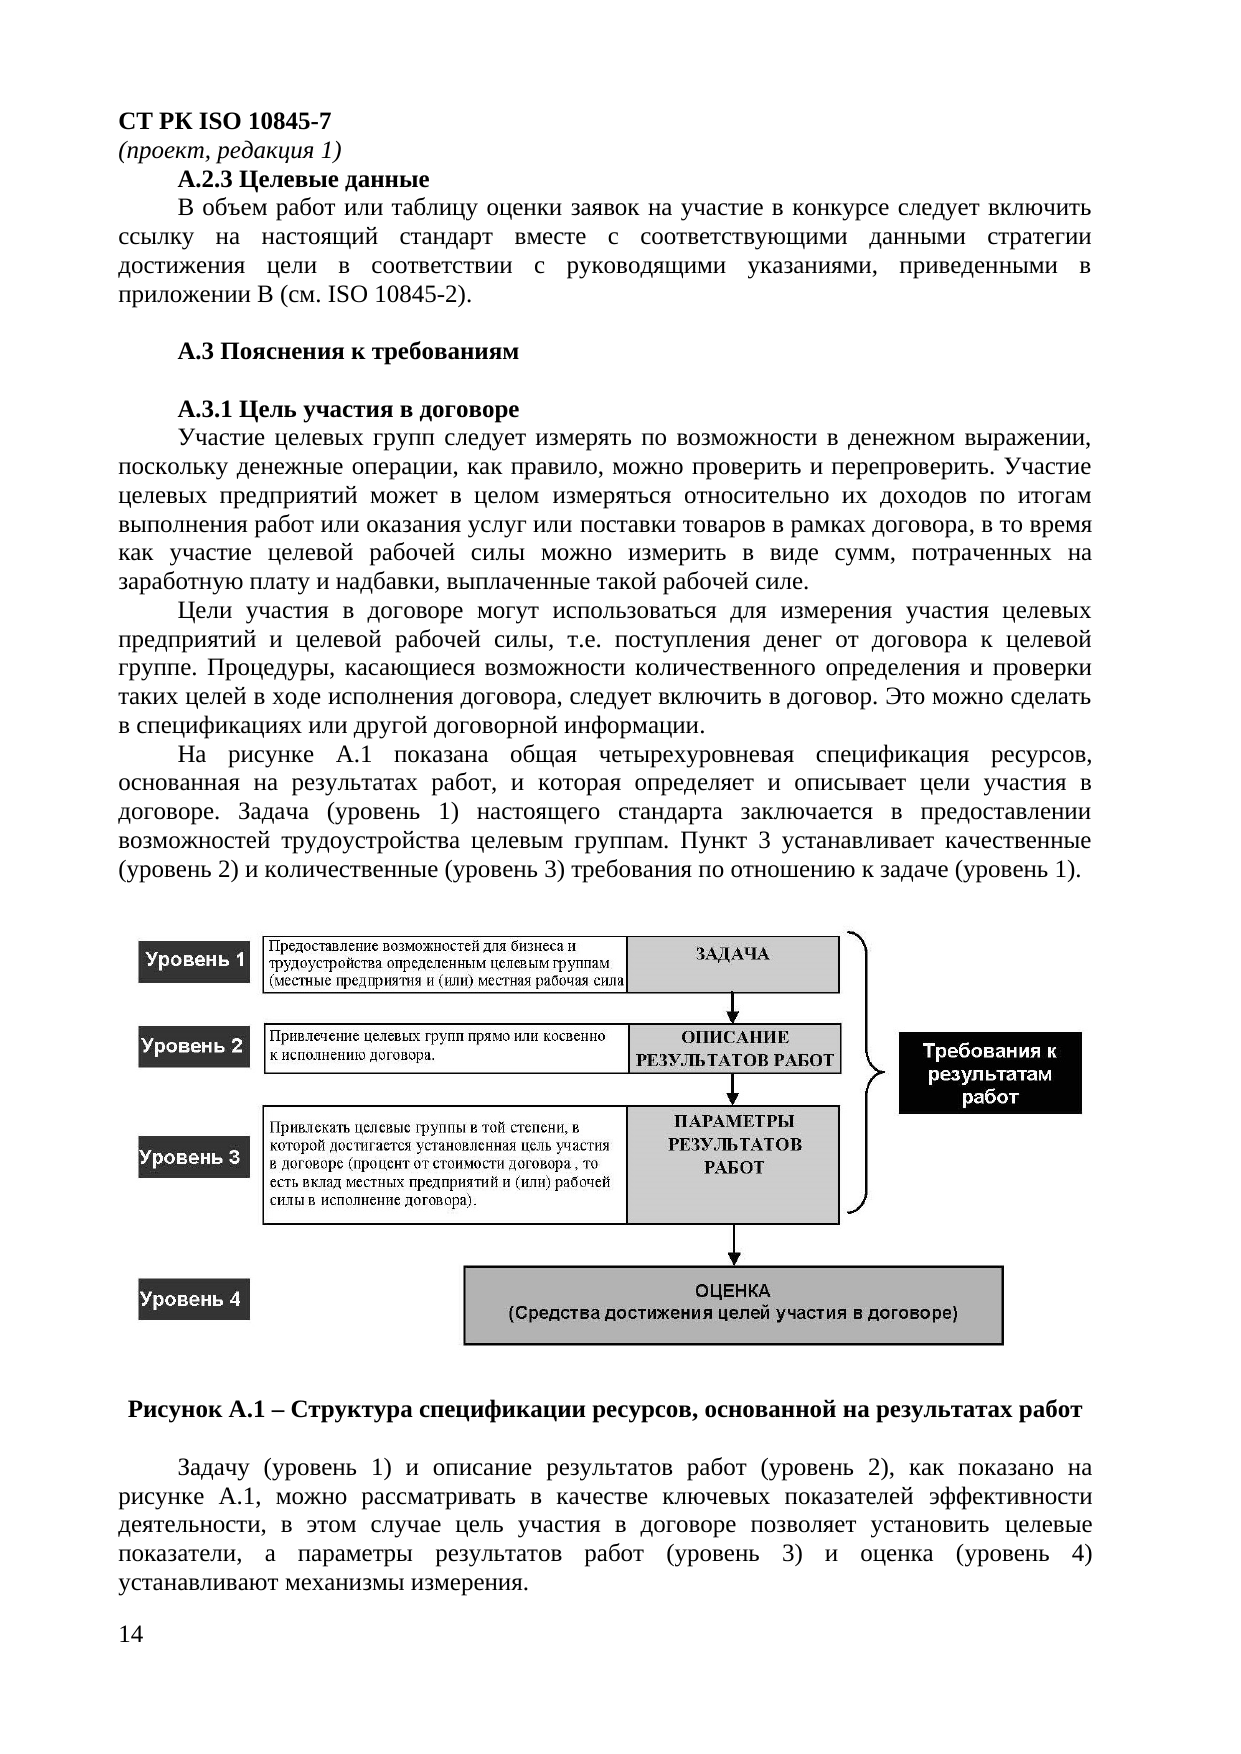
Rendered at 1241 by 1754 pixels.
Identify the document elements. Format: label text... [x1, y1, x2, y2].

text A.2.3 Целевые данные [118, 164, 1092, 192]
text Участие целевых групп следует измерять по возможности в денежном выражении, поскольку денежные операции, как правило, можно проверить и перепроверить. Участие целевых предприятий может в целом измеряться относительно их доходов по итогам выполнения работ или оказания услуг или поставки товаров в рамках договора, в то время как участие целевой рабочей силы можно измерить в виде сумм, потраченных на заработную плату и надбавки, выплаченные такой рабочей силе. [118, 422, 1092, 595]
text Рисунок A.1 – Структура спецификации ресурсов, основанной на результатах работ [118, 1394, 1092, 1423]
picture [118, 906, 1093, 1371]
text Задачу (уровень 1) и описание результатов работ (уровень 2), как показано на рисунке A.1, можно рассматривать в качестве ключевых показателей эффективности деятельности, в этом случае цель участия в договоре позволяет установить целевые показатели, а параметры результатов работ (уровень 3) и оценка (уровень 4) устанавливают механизмы измерения. [118, 1452, 1092, 1596]
text A.3.1 Цель участия в договоре [118, 394, 1092, 422]
text Цели участия в договоре могут использоваться для измерения участия целевых предприятий и целевой рабочей силы, т.е. поступления денег от договора к целевой группе. Процедуры, касающиеся возможности количественного определения и проверки таких целей в ходе исполнения договора, следует включить в договор. Это можно сделать в спецификациях или другой договорной информации. [118, 595, 1092, 739]
text A.3 Пояснения к требованиям [118, 336, 1092, 365]
text В объем работ или таблицу оценки заявок на участие в конкурсе следует включить ссылку на настоящий стандарт вместе с соответствующими данными стратегии достижения цели в соответствии с руководящими указаниями, приведенными в приложении B (см. ISO 10845-2). [118, 192, 1092, 307]
text На рисунке A.1 показана общая четырехуровневая спецификация ресурсов, основанная на результатах работ, и которая определяет и описывает цели участия в договоре. Задача (уровень 1) настоящего стандарта заключается в предоставлении возможностей трудоустройства целевым группам. Пункт 3 устанавливает качественные (уровень 2) и количественные (уровень 3) требования по отношению к задаче (уровень 1). [118, 739, 1092, 882]
